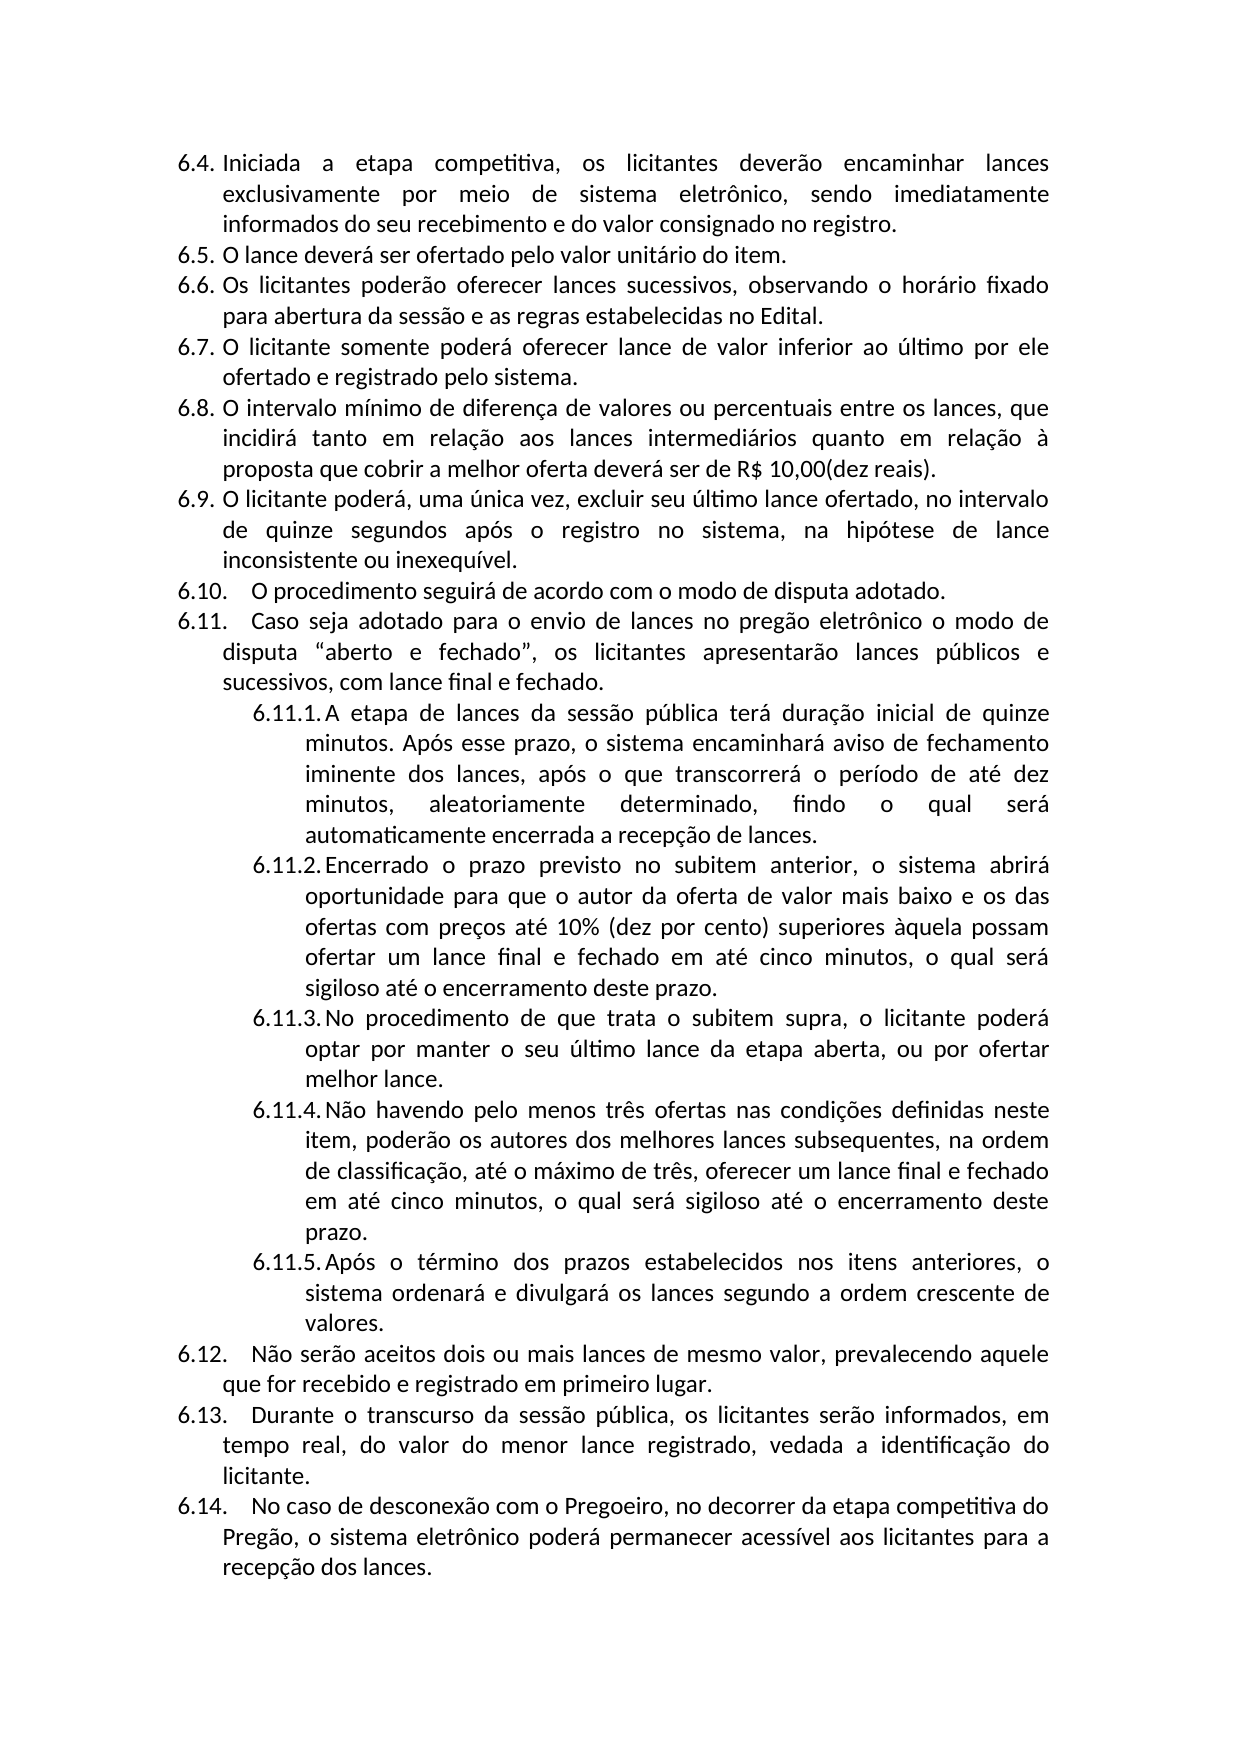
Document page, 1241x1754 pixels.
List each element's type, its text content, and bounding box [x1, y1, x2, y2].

list Não havendo pelo menos três ofertas nas condições definidas neste item, poderão os autores dos melhores lances subsequentes, na ordem de classificação, até o máximo de três, oferecer um lance final e fechado em até cinco minutos, o qual será sigiloso até o encerramento deste prazo. [252, 1094, 1051, 1246]
list O licitante somente poderá oferecer lance de valor inferior ao último por ele ofertado e registrado pelo sistema. [177, 331, 1051, 392]
list Encerrado o prazo previsto no subitem anterior, o sistema abrirá oportunidade para que o autor da oferta de valor mais baixo e os das ofertas com preços até 10% (dez por cento) superiores àquela possam ofertar um lance final e fechado em até cinco minutos, o qual será sigiloso até o encerramento deste prazo. [252, 849, 1051, 1002]
list O procedimento seguirá de acordo com o modo de disputa adotado. [177, 575, 1051, 605]
list Iniciada a etapa competitiva, os licitantes deverão encaminhar lances exclusivamente por meio de sistema eletrônico, sendo imediatamente informados do seu recebimento e do valor consignado no registro. [177, 148, 1051, 239]
list O lance deverá ser ofertado pelo valor unitário do item. [177, 239, 1051, 270]
list Durante o transcurso da sessão pública, os licitantes serão informados, em tempo real, do valor do menor lance registrado, vedada a identificação do licitante. [177, 1399, 1051, 1491]
list Caso seja adotado para o envio de lances no pregão eletrônico o modo de disputa “aberto e fechado”, os licitantes apresentarão lances públicos e sucessivos, com lance final e fechado. [177, 605, 1051, 697]
list O intervalo mínimo de diferença de valores ou percentuais entre os lances, que incidirá tanto em relação aos lances intermediários quanto em relação à proposta que cobrir a melhor oferta deverá ser de R$ 10,00(dez reais). [177, 392, 1051, 483]
list Os licitantes poderão oferecer lances sucessivos, observando o horário fixado para abertura da sessão e as regras estabelecidas no Edital. [177, 270, 1051, 331]
list No procedimento de que trata o subitem supra, o licitante poderá optar por manter o seu último lance da etapa aberta, ou por ofertar melhor lance. [252, 1002, 1051, 1094]
list O licitante poderá, uma única vez, excluir seu último lance ofertado, no intervalo de quinze segundos após o registro no sistema, na hipótese de lance inconsistente ou inexequível. [177, 483, 1051, 575]
list Após o término dos prazos estabelecidos nos itens anteriores, o sistema ordenará e divulgará os lances segundo a ordem crescente de valores. [252, 1246, 1051, 1338]
list A etapa de lances da sessão pública terá duração inicial de quinze minutos. Após esse prazo, o sistema encaminhará aviso de fechamento iminente dos lances, após o que transcorrerá o período de até dez minutos, aleatoriamente determinado, findo o qual será automaticamente encerrada a recepção de lances. [252, 697, 1051, 849]
list Não serão aceitos dois ou mais lances de mesmo valor, prevalecendo aquele que for recebido e registrado em primeiro lugar. [177, 1338, 1051, 1399]
list No caso de desconexão com o Pregoeiro, no decorrer da etapa competitiva do Pregão, o sistema eletrônico poderá permanecer acessível aos licitantes para a recepção dos lances. [177, 1491, 1051, 1582]
